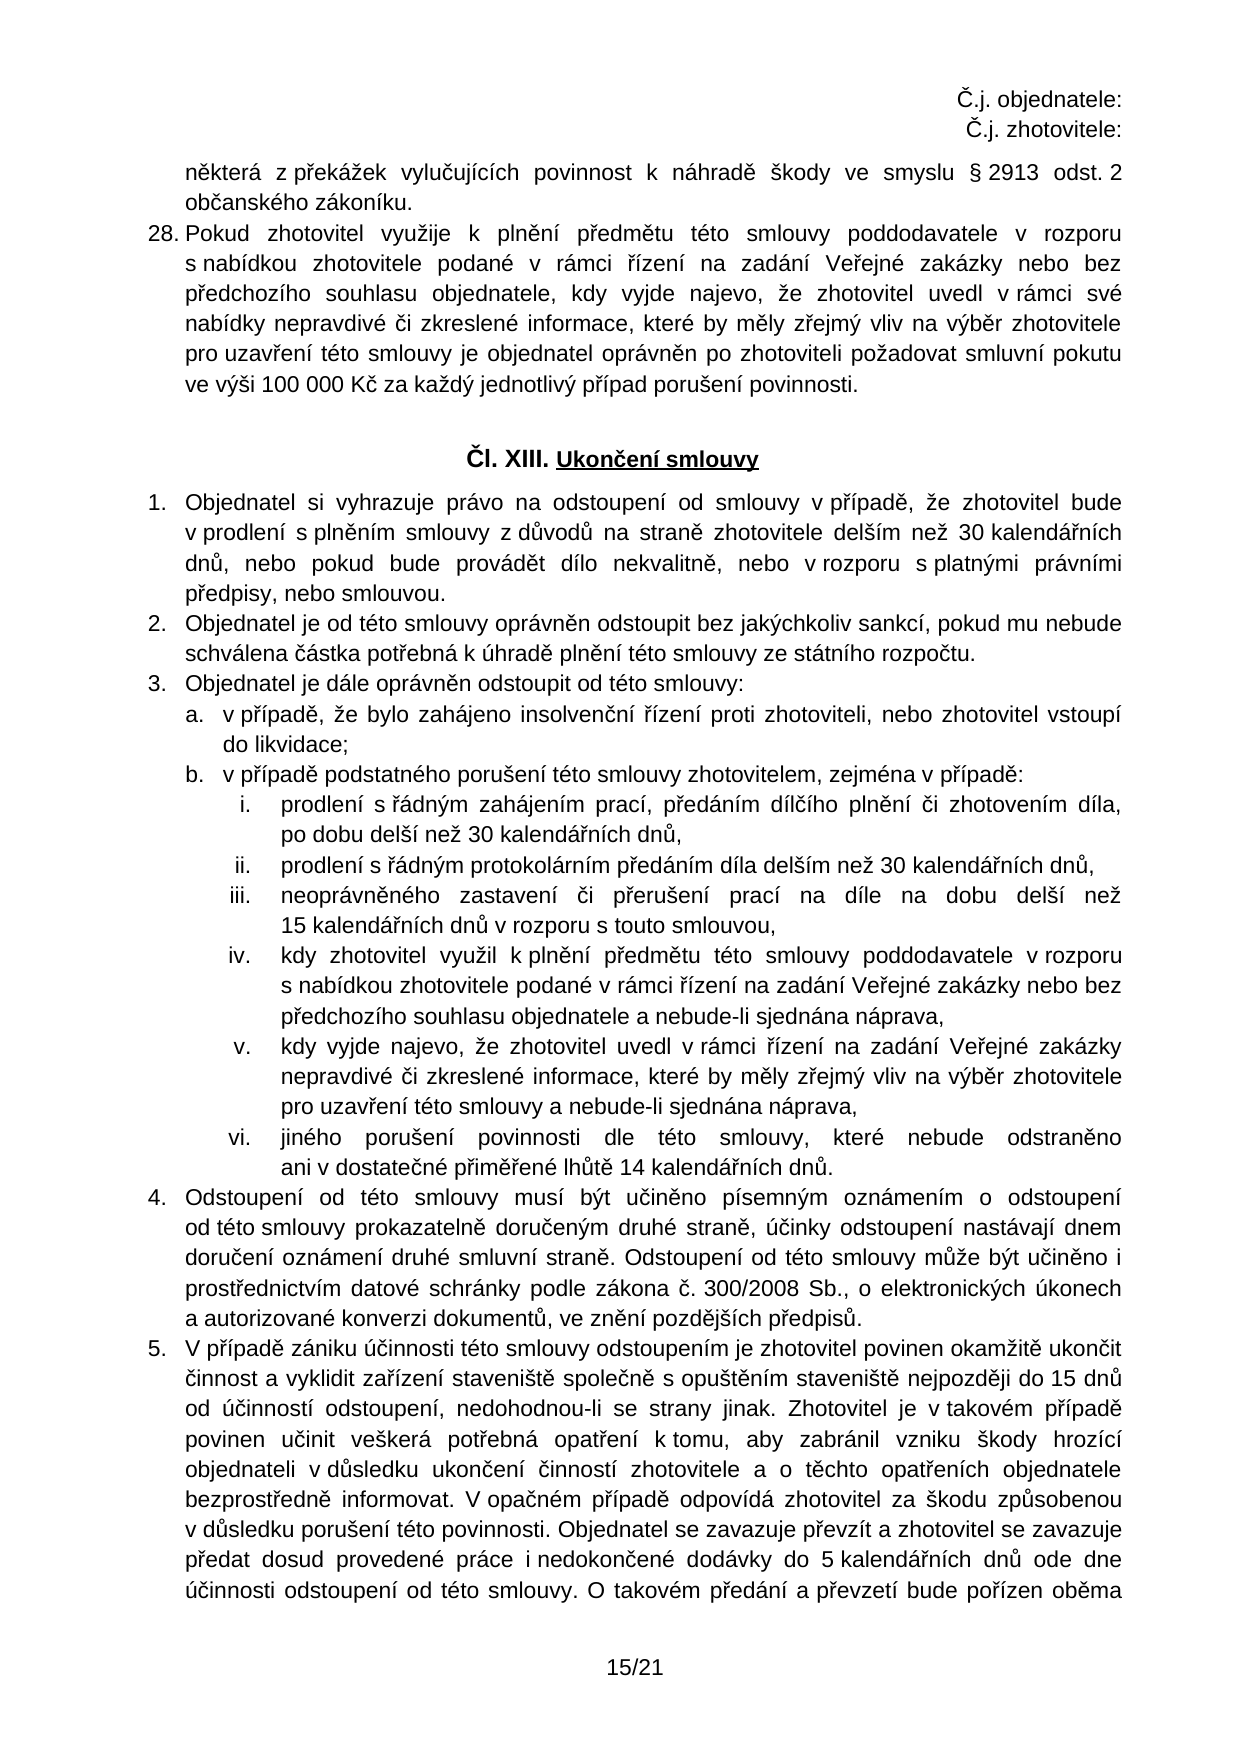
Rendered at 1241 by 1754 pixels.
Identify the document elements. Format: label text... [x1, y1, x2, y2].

list Odstoupení od této smlouvy musí být učiněno písemným oznámením o odstoupení od této smlouvy prokazatelně doručeným druhé straně, účinky odstoupení nastávají dnem doručení oznámení druhé smluvní straně. Odstoupení od této smlouvy může být učiněno i prostřednictvím datové schránky podle zákona č. 300/2008 Sb., o elektronických úkonech a autorizované konverzi dokumentů, ve znění pozdějších předpisů. [148, 1184, 1122, 1331]
list prodlení s řádným protokolárním předáním díla delším než 30 kalendářních dnů, [251, 852, 1122, 878]
list Pokud zhotovitel využije k plnění předmětu této smlouvy poddodavatele v rozporu s nabídkou zhotovitele podané v rámci řízení na zadání Veřejné zakázky nebo bez předchozího souhlasu objednatele, kdy vyjde najevo, že zhotovitel uvedl v rámci své nabídky nepravdivé či zkreslené informace, které by měly zřejmý vliv na výběr zhotovitele pro uzavření této smlouvy je objednatel oprávněn po zhotoviteli požadovat smluvní pokutu ve výši 100 000 Kč za každý jednotlivý případ porušení povinnosti. [148, 219, 1122, 397]
list Objednatel si vyhrazuje právo na odstoupení od smlouvy v případě, že zhotovitel bude v prodlení s plněním smlouvy z důvodů na straně zhotovitele delším než 30 kalendářních dnů, nebo pokud bude provádět dílo nekvalitně, nebo v rozporu s platnými právními předpisy, nebo smlouvou. [148, 489, 1122, 606]
list kdy zhotovitel využil k plnění předmětu této smlouvy poddodavatele v rozporu s nabídkou zhotovitele podané v rámci řízení na zadání Veřejné zakázky nebo bez předchozího souhlasu objednatele a nebude-li sjednána náprava, [251, 942, 1122, 1029]
list Objednatel je od této smlouvy oprávněn odstoupit bez jakýchkoliv sankcí, pokud mu nebude schválena částka potřebná k úhradě plnění této smlouvy ze státního rozpočtu. [148, 610, 1122, 666]
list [148, 1335, 1122, 1603]
list neoprávněného zastavení či přerušení prací na díle na dobu delší než 15 kalendářních dnů v rozporu s touto smlouvou, [251, 882, 1122, 938]
list jiného porušení povinnosti dle této smlouvy, které nebude odstraněno ani v dostatečné přiměřené lhůtě 14 kalendářních dnů. [251, 1123, 1122, 1180]
list v případě, že bylo zahájeno insolvenční řízení proti zhotoviteli, nebo zhotovitel vstoupí do likvidace; [185, 701, 1122, 757]
text Ukončení smlouvy [148, 443, 1122, 472]
list Objednatel je dále oprávněn odstoupit od této smlouvy: [148, 670, 1122, 697]
list v případě podstatného porušení této smlouvy zhotovitelem, zejména v případě: [185, 761, 1122, 787]
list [148, 159, 1122, 216]
list prodlení s řádným zahájením prací, předáním dílčího plnění či zhotovením díla, po dobu delší než 30 kalendářních dnů, [251, 791, 1122, 848]
list kdy vyjde najevo, že zhotovitel uvedl v rámci řízení na zadání Veřejné zakázky nepravdivé či zkreslené informace, které by měly zřejmý vliv na výběr zhotovitele pro uzavření této smlouvy a nebude-li sjednána náprava, [251, 1033, 1122, 1119]
